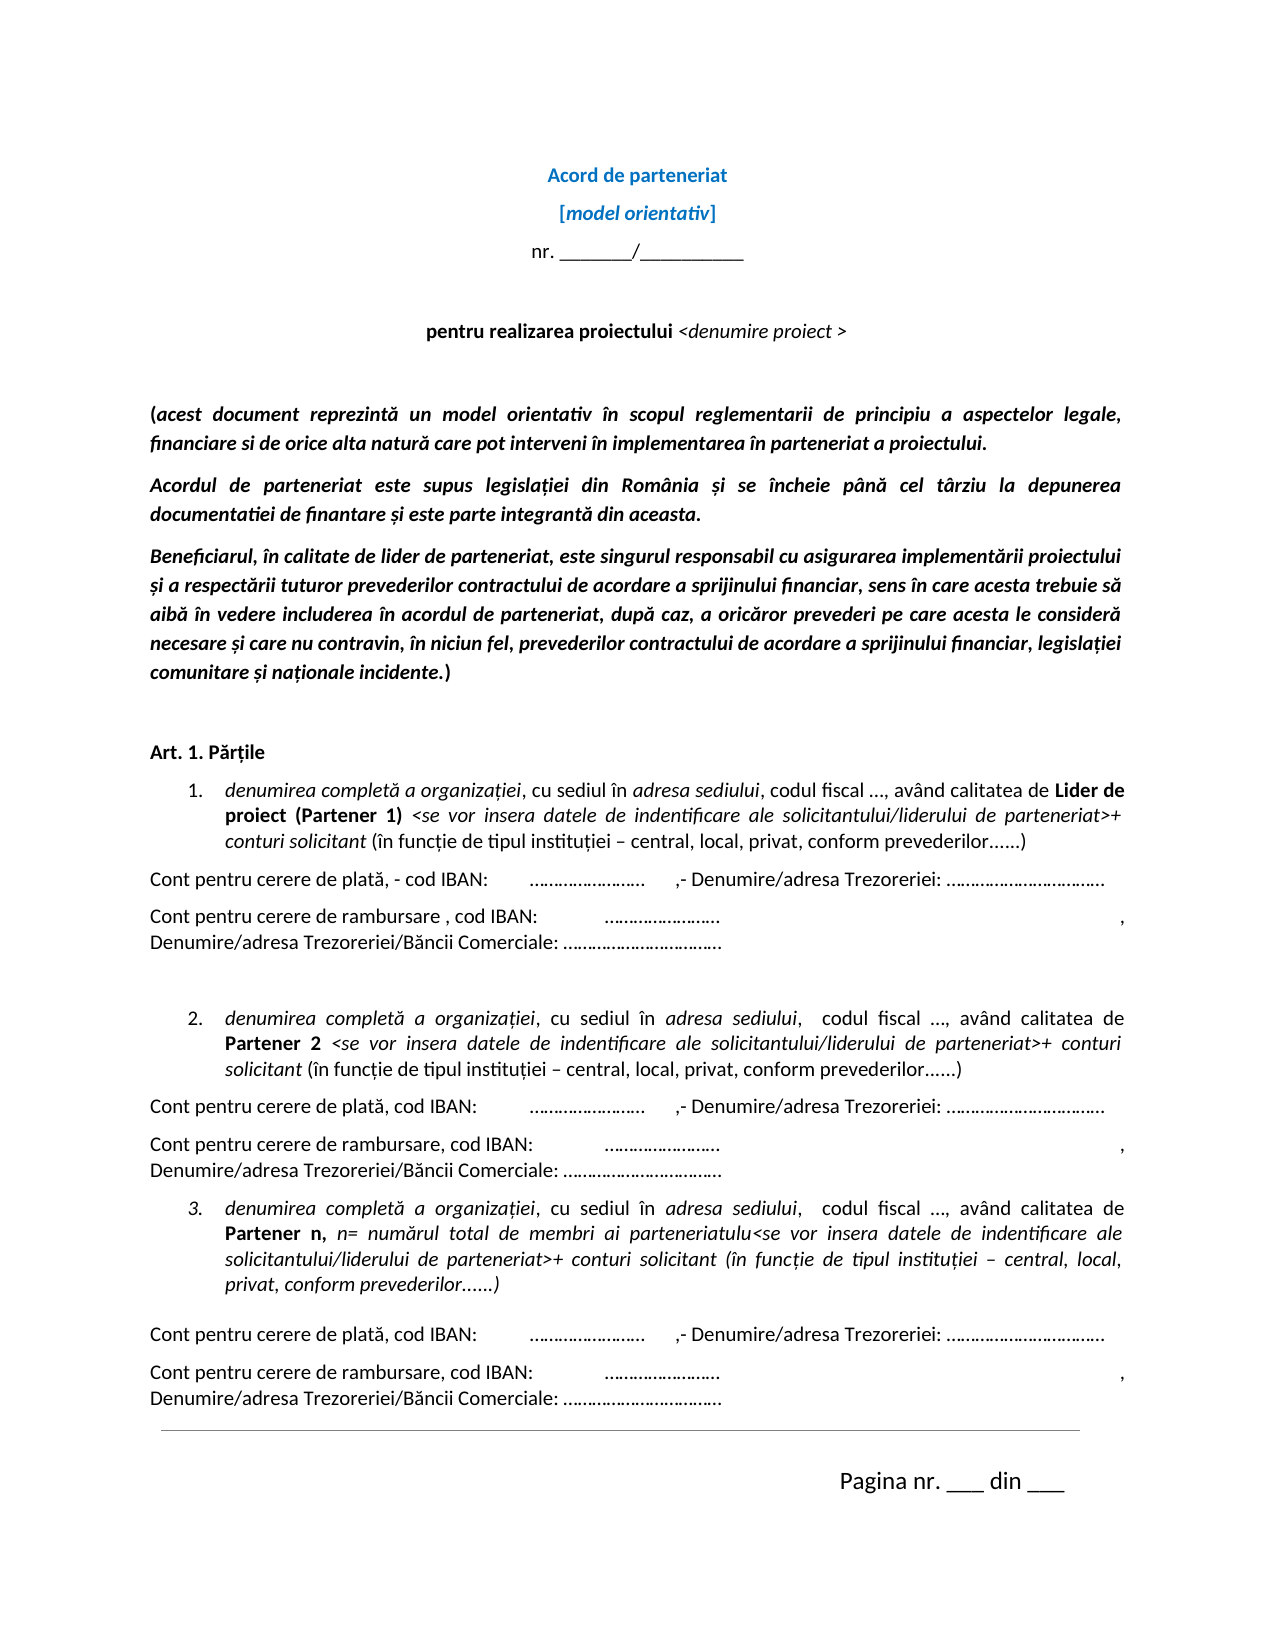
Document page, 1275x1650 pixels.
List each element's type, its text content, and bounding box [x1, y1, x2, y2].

text Acordul de parteneriat este supus legislației din România și se încheie până cel târziu la depunerea documentatiei de finantare și este parte integrantă din aceasta. [150, 472, 1125, 527]
text Cont pentru cerere de rambursare, cod IBAN: …………………… , Denumire/adresa Trezoreriei/Băncii Comerciale: …………………………… [150, 1359, 1125, 1410]
text Cont pentru cerere de plată, - cod IBAN: …………………… ,- Denumire/adresa Trezoreriei: …………………………… [150, 866, 1125, 891]
text nr. _______/__________ [150, 238, 1125, 264]
list denumirea completă a organizaţiei, cu sediul în adresa sediului, codul fiscal …, având calitatea de Lider de proiect (Partener 1) <se vor insera datele de indentificare ale solicitantului/liderului de parteneriat>+ conturi solicitant (în funcție de tipul instituției – central, local, privat, conform prevederilor......) [187, 777, 1125, 853]
text (acest document reprezintă un model orientativ în scopul reglementarii de principiu a aspectelor legale, financiare si de orice alta natură care pot interveni în implementarea în parteneriat a proiectului. [150, 401, 1125, 456]
text pentru realizarea proiectului <denumire proiect > [150, 318, 1125, 343]
text Cont pentru cerere de rambursare, cod IBAN: …………………… , Denumire/adresa Trezoreriei/Băncii Comerciale: …………………………… [150, 1132, 1125, 1182]
text Cont pentru cerere de rambursare , cod IBAN: …………………… , Denumire/adresa Trezoreriei/Băncii Comerciale: …………………………… [150, 904, 1125, 954]
text [model orientativ] [150, 200, 1125, 226]
list denumirea completă a organizaţiei, cu sediul în adresa sediului, codul fiscal …, având calitatea de Partener 2 <se vor insera datele de indentificare ale solicitantului/liderului de parteneriat>+ conturi solicitant (în funcție de tipul instituției – central, local, privat, conform prevederilor......) [187, 1005, 1125, 1081]
text Cont pentru cerere de plată, cod IBAN: …………………… ,- Denumire/adresa Trezoreriei: …………………………… [150, 1322, 1125, 1347]
subtitle Părţile [150, 739, 1125, 764]
title Acord de parteneriat [150, 162, 1125, 188]
text Beneficiarul, în calitate de lider de parteneriat, este singurul responsabil cu asigurarea implementării proiectului și a respectării tuturor prevederilor contractului de acordare a sprijinului financiar, sens în care acesta trebuie să aibă în vedere includerea în acordul de parteneriat, după caz, a oricăror prevederi pe care acesta le consideră necesare și care nu contravin, în niciun fel, prevederilor contractului de acordare a sprijinului financiar, legislației comunitare și naționale incidente.) [150, 543, 1125, 685]
list denumirea completă a organizaţiei, cu sediul în adresa sediului, codul fiscal …, având calitatea de Partener n, n= numărul total de membri ai parteneriatulu<se vor insera datele de indentificare ale solicitantului/liderului de parteneriat>+ conturi solicitant (în funcție de tipul instituției – central, local, privat, conform prevederilor......) [187, 1195, 1125, 1297]
text Cont pentru cerere de plată, cod IBAN: …………………… ,- Denumire/adresa Trezoreriei: …………………………… [150, 1094, 1125, 1119]
